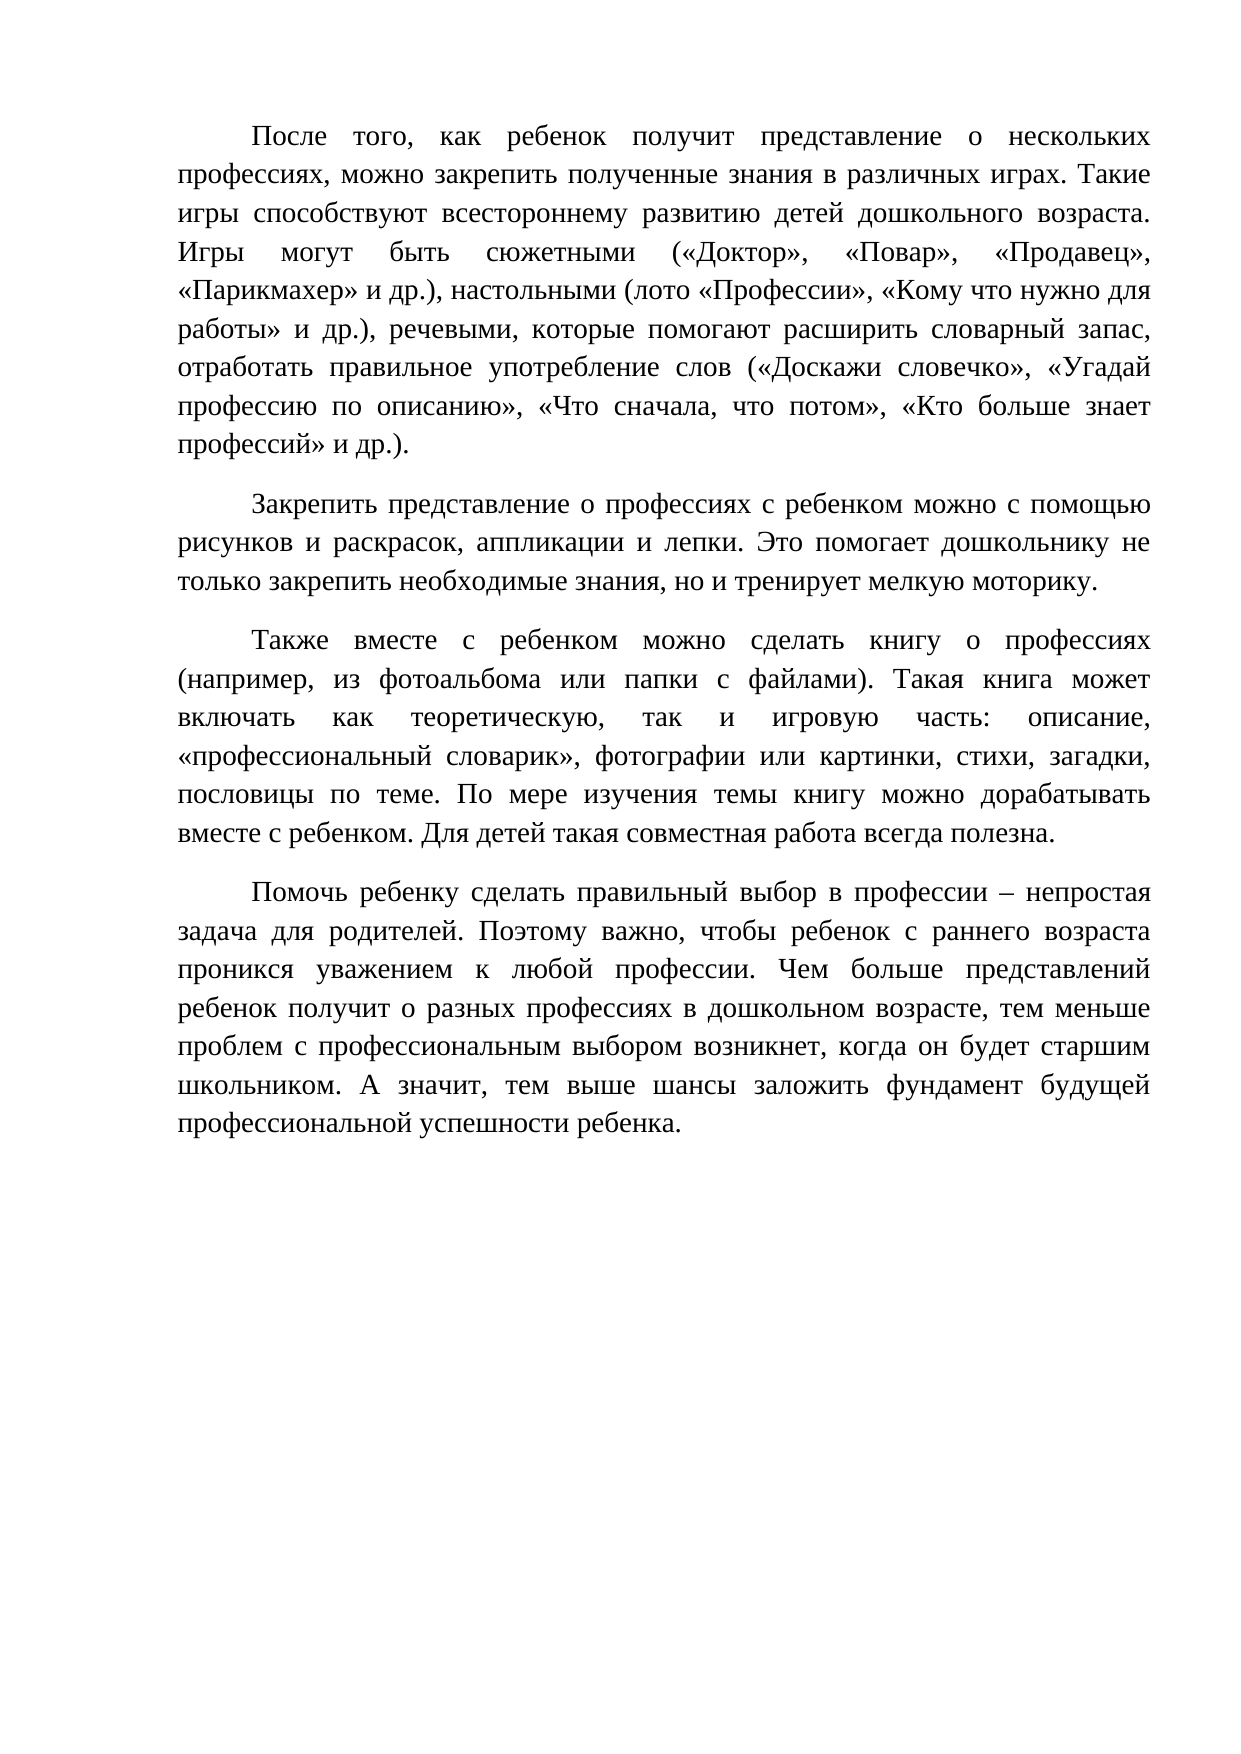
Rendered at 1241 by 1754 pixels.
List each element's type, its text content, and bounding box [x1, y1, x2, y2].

text Также вместе с ребенком можно сделать книгу о профессиях (например, из фотоальбома или папки с файлами). Такая книга может включать как теоретическую, так и игровую часть: описание, «профессиональный словарик», фотографии или картинки, стихи, загадки, пословицы по теме. По мере изучения темы книгу можно дорабатывать вместе с ребенком. Для детей такая совместная работа всегда полезна. [177, 622, 1152, 848]
text После того, как ребенок получит представление о нескольких профессиях, можно закрепить полученные знания в различных играх. Такие игры способствуют всестороннему развитию детей дошкольного возраста. Игры могут быть сюжетными («Доктор», «Повар», «Продавец», «Парикмахер» и др.), настольными (лото «Профессии», «Кому что нужно для работы» и др.), речевыми, которые помогают расширить словарный запас, отработать правильное употребление слов («Доскажи словечко», «Угадай профессию по описанию», «Что сначала, что потом», «Кто больше знает профессий» и др.). [177, 118, 1152, 460]
text Помочь ребенку сделать правильный выбор в профессии – непростая задача для родителей. Поэтому важно, чтобы ребенок с раннего возраста проникся уважением к любой профессии. Чем больше представлений ребенок получит о разных профессиях в дошкольном возрасте, тем меньше проблем с профессиональным выбором возникнет, когда он будет старшим школьником. А значит, тем выше шансы заложить фундамент будущей профессиональной успешности ребенка. [177, 874, 1152, 1139]
text Закрепить представление о профессиях с ребенком можно с помощью рисунков и раскрасок, аппликации и лепки. Это помогает дошкольнику не только закрепить необходимые знания, но и тренирует мелкую моторику. [177, 486, 1152, 596]
